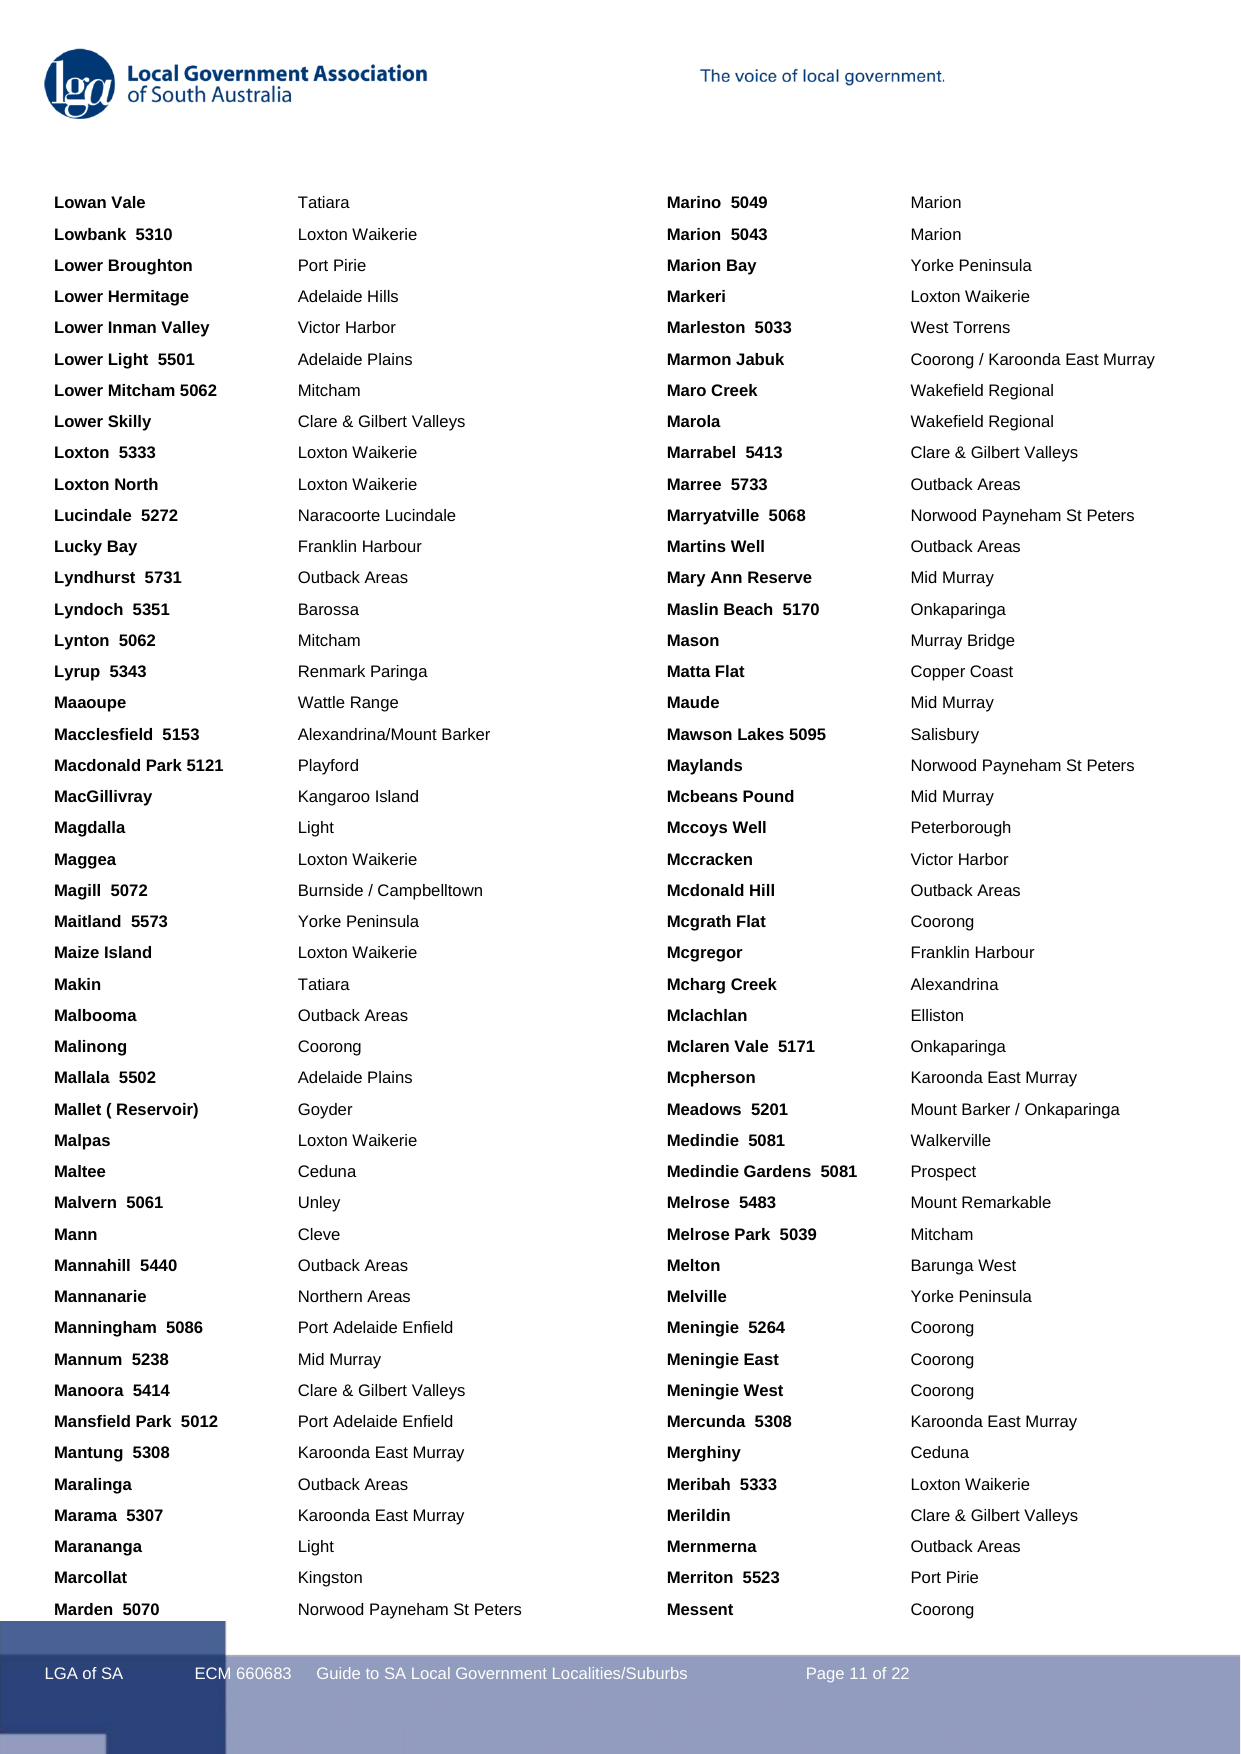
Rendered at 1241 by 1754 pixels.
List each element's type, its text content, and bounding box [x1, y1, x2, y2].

table_cell Adelaide Plains [286, 344, 576, 375]
table_cell Light [286, 812, 576, 843]
table_cell Marananga [43, 1531, 286, 1562]
table_cell Malvern 5061 [43, 1187, 286, 1218]
table_cell Coorong [286, 1031, 576, 1062]
table_cell Loxton Waikerie [899, 281, 1188, 312]
table_cell Marmon Jabuk [655, 344, 899, 375]
table_cell Maggea [43, 844, 286, 875]
table_cell Wakefield Regional [899, 406, 1188, 437]
table_cell Victor Harbor [286, 312, 576, 343]
table_cell Mercunda 5308 [655, 1406, 899, 1437]
table_cell Magill 5072 [43, 875, 286, 906]
table_cell Clare & Gilbert Valleys [899, 1500, 1188, 1531]
table_cell Lower Broughton [43, 250, 286, 281]
table_cell Karoonda East Murray [899, 1062, 1188, 1093]
table_cell Lower Inman Valley [43, 312, 286, 343]
table_cell Melrose Park 5039 [655, 1219, 899, 1250]
table_cell Mannahill 5440 [43, 1250, 286, 1281]
table_cell Marama 5307 [43, 1500, 286, 1531]
table_cell Maralinga [43, 1469, 286, 1500]
table_cell Meningie East [655, 1344, 899, 1375]
table_cell Loxton Waikerie [286, 844, 576, 875]
table_cell Marola [655, 406, 899, 437]
table_cell Loxton Waikerie [286, 1125, 576, 1156]
table_cell Outback Areas [286, 1469, 576, 1500]
table_cell Franklin Harbour [899, 937, 1188, 968]
table_cell Playford [286, 750, 576, 781]
table_cell Lowbank 5310 [43, 219, 286, 250]
table_cell Lynton 5062 [43, 625, 286, 656]
table_cell Mid Murray [899, 781, 1188, 812]
table_cell Barossa [286, 594, 576, 625]
table_cell Port Pirie [899, 1562, 1188, 1593]
table_cell Loxton North [43, 469, 286, 500]
table_cell Lower Hermitage [43, 281, 286, 312]
table_cell Mawson Lakes 5095 [655, 719, 899, 750]
table_cell Prospect [899, 1156, 1188, 1187]
table_cell Mccracken [655, 844, 899, 875]
table_cell Burnside / Campbelltown [286, 875, 576, 906]
table_cell Mcpherson [655, 1062, 899, 1093]
table_cell Norwood Payneham St Peters [899, 750, 1188, 781]
table_cell Medindie Gardens 5081 [655, 1156, 899, 1187]
table_cell Karoonda East Murray [899, 1406, 1188, 1437]
table_cell Mccoys Well [655, 812, 899, 843]
table_cell Yorke Peninsula [899, 250, 1188, 281]
table_cell Outback Areas [899, 469, 1188, 500]
table_cell Port Pirie [286, 250, 576, 281]
table_cell Marleston 5033 [655, 312, 899, 343]
table_cell Maize Island [43, 937, 286, 968]
table_cell Light [286, 1531, 576, 1562]
table_cell Lyndoch 5351 [43, 594, 286, 625]
table_cell Coorong [899, 1312, 1188, 1343]
table_cell Karoonda East Murray [286, 1500, 576, 1531]
table_cell Outback Areas [899, 875, 1188, 906]
table_cell Meningie 5264 [655, 1312, 899, 1343]
table_cell Outback Areas [286, 562, 576, 593]
table_cell Messent [655, 1594, 899, 1625]
picture [0, 1621, 1241, 1754]
table_cell Franklin Harbour [286, 531, 576, 562]
table_cell Mclachlan [655, 1000, 899, 1031]
table_cell Mallala 5502 [43, 1062, 286, 1093]
table_cell Macclesfield 5153 [43, 719, 286, 750]
table_cell Mclaren Vale 5171 [655, 1031, 899, 1062]
table_cell Adelaide Hills [286, 281, 576, 312]
table_cell Maslin Beach 5170 [655, 594, 899, 625]
table_cell Loxton Waikerie [286, 469, 576, 500]
table_cell Lucky Bay [43, 531, 286, 562]
table_cell Mason [655, 625, 899, 656]
table_cell Martins Well [655, 531, 899, 562]
table_cell Murray Bridge [899, 625, 1188, 656]
table_cell Magdalla [43, 812, 286, 843]
table_cell Alexandrina/Mount Barker [286, 719, 576, 750]
table_cell Kingston [286, 1562, 576, 1593]
table_cell Yorke Peninsula [899, 1281, 1188, 1312]
table_cell Loxton 5333 [43, 437, 286, 468]
table_cell Coorong / Karoonda East Murray [899, 344, 1188, 375]
table_cell Coorong [899, 1344, 1188, 1375]
table_cell Loxton Waikerie [286, 219, 576, 250]
table_cell MacGillivray [43, 781, 286, 812]
table_cell Walkerville [899, 1125, 1188, 1156]
table_cell Lower Mitcham 5062 [43, 375, 286, 406]
table_cell Meningie West [655, 1375, 899, 1406]
table_cell Malbooma [43, 1000, 286, 1031]
table_cell Naracoorte Lucindale [286, 500, 576, 531]
table_cell Marcollat [43, 1562, 286, 1593]
table_cell Lyndhurst 5731 [43, 562, 286, 593]
table_cell Ceduna [286, 1156, 576, 1187]
table_cell Wakefield Regional [899, 375, 1188, 406]
table_cell Meribah 5333 [655, 1469, 899, 1500]
table_cell Manoora 5414 [43, 1375, 286, 1406]
table_cell West Torrens [899, 312, 1188, 343]
table_cell Clare & Gilbert Valleys [899, 437, 1188, 468]
table_cell Merriton 5523 [655, 1562, 899, 1593]
table_cell Elliston [899, 1000, 1188, 1031]
table_cell Alexandrina [899, 969, 1188, 1000]
table_cell Markeri [655, 281, 899, 312]
table_cell Mannanarie [43, 1281, 286, 1312]
table_cell Loxton Waikerie [899, 1469, 1188, 1500]
table_cell Manningham 5086 [43, 1312, 286, 1343]
table_cell Copper Coast [899, 656, 1188, 687]
table_cell Onkaparinga [899, 1031, 1188, 1062]
table_cell Adelaide Plains [286, 1062, 576, 1093]
picture [44, 42, 433, 130]
table_cell Mid Murray [286, 1344, 576, 1375]
table_cell Mount Remarkable [899, 1187, 1188, 1218]
table_cell Mount Barker / Onkaparinga [899, 1094, 1188, 1125]
table_cell Marryatville 5068 [655, 500, 899, 531]
table_cell Mid Murray [899, 687, 1188, 718]
table_cell Karoonda East Murray [286, 1437, 576, 1468]
table_cell Maude [655, 687, 899, 718]
table_cell Goyder [286, 1094, 576, 1125]
table_cell Mcgregor [655, 937, 899, 968]
picture [690, 42, 945, 130]
table_cell Wattle Range [286, 687, 576, 718]
table_cell Mcharg Creek [655, 969, 899, 1000]
table_cell Marion Bay [655, 250, 899, 281]
table_cell Marion 5043 [655, 219, 899, 250]
table_cell Lyrup 5343 [43, 656, 286, 687]
table_cell Melrose 5483 [655, 1187, 899, 1218]
table_cell Ceduna [899, 1437, 1188, 1468]
table_cell Macdonald Park 5121 [43, 750, 286, 781]
table_cell Maylands [655, 750, 899, 781]
table_cell Yorke Peninsula [286, 906, 576, 937]
table_cell Salisbury [899, 719, 1188, 750]
table_cell Coorong [899, 906, 1188, 937]
table_cell Mid Murray [899, 562, 1188, 593]
table_cell Mernmerna [655, 1531, 899, 1562]
table_cell Mitcham [286, 375, 576, 406]
table_cell Marion [899, 187, 1188, 218]
table_cell Mansfield Park 5012 [43, 1406, 286, 1437]
table_cell Peterborough [899, 812, 1188, 843]
table_cell Clare & Gilbert Valleys [286, 406, 576, 437]
table_cell Norwood Payneham St Peters [286, 1594, 576, 1625]
table_cell Barunga West [899, 1250, 1188, 1281]
table_cell Lower Light 5501 [43, 344, 286, 375]
table_cell Victor Harbor [899, 844, 1188, 875]
table_cell Northern Areas [286, 1281, 576, 1312]
table_cell Mcdonald Hill [655, 875, 899, 906]
table_cell Marrabel 5413 [655, 437, 899, 468]
table_cell Merghiny [655, 1437, 899, 1468]
table_cell Unley [286, 1187, 576, 1218]
table_cell Mantung 5308 [43, 1437, 286, 1468]
table_cell Port Adelaide Enfield [286, 1406, 576, 1437]
table_cell Maaoupe [43, 687, 286, 718]
table_cell Lowan Vale [43, 187, 286, 218]
table_cell Marino 5049 [655, 187, 899, 218]
table_cell Mitcham [286, 625, 576, 656]
table_cell Outback Areas [899, 531, 1188, 562]
table_cell Melton [655, 1250, 899, 1281]
table_cell Makin [43, 969, 286, 1000]
table_cell Marden 5070 [43, 1594, 286, 1625]
table_cell Coorong [899, 1375, 1188, 1406]
table_cell Maitland 5573 [43, 906, 286, 937]
table_cell Marion [899, 219, 1188, 250]
table_cell Mcbeans Pound [655, 781, 899, 812]
table_cell Coorong [899, 1594, 1188, 1625]
table_cell Lucindale 5272 [43, 500, 286, 531]
table_cell Matta Flat [655, 656, 899, 687]
table_cell Marree 5733 [655, 469, 899, 500]
table_cell Merildin [655, 1500, 899, 1531]
table_cell Onkaparinga [899, 594, 1188, 625]
table_cell Tatiara [286, 187, 576, 218]
table_cell Loxton Waikerie [286, 937, 576, 968]
table_cell Clare & Gilbert Valleys [286, 1375, 576, 1406]
table_cell Mallet ( Reservoir) [43, 1094, 286, 1125]
table_cell Kangaroo Island [286, 781, 576, 812]
table_cell Lower Skilly [43, 406, 286, 437]
table_cell Maro Creek [655, 375, 899, 406]
table_cell Loxton Waikerie [286, 437, 576, 468]
table_cell Mitcham [899, 1219, 1188, 1250]
table_cell Mcgrath Flat [655, 906, 899, 937]
table_cell Mannum 5238 [43, 1344, 286, 1375]
table_cell Outback Areas [286, 1000, 576, 1031]
table_cell Malinong [43, 1031, 286, 1062]
table_cell Outback Areas [286, 1250, 576, 1281]
table_cell Outback Areas [899, 1531, 1188, 1562]
table_cell Maltee [43, 1156, 286, 1187]
table_cell Renmark Paringa [286, 656, 576, 687]
table_cell Medindie 5081 [655, 1125, 899, 1156]
table_cell Meadows 5201 [655, 1094, 899, 1125]
table_cell Melville [655, 1281, 899, 1312]
table_cell Norwood Payneham St Peters [899, 500, 1188, 531]
table_cell Tatiara [286, 969, 576, 1000]
table_cell Mann [43, 1219, 286, 1250]
table_cell Port Adelaide Enfield [286, 1312, 576, 1343]
table_cell Malpas [43, 1125, 286, 1156]
table_cell Cleve [286, 1219, 576, 1250]
table_cell Mary Ann Reserve [655, 562, 899, 593]
